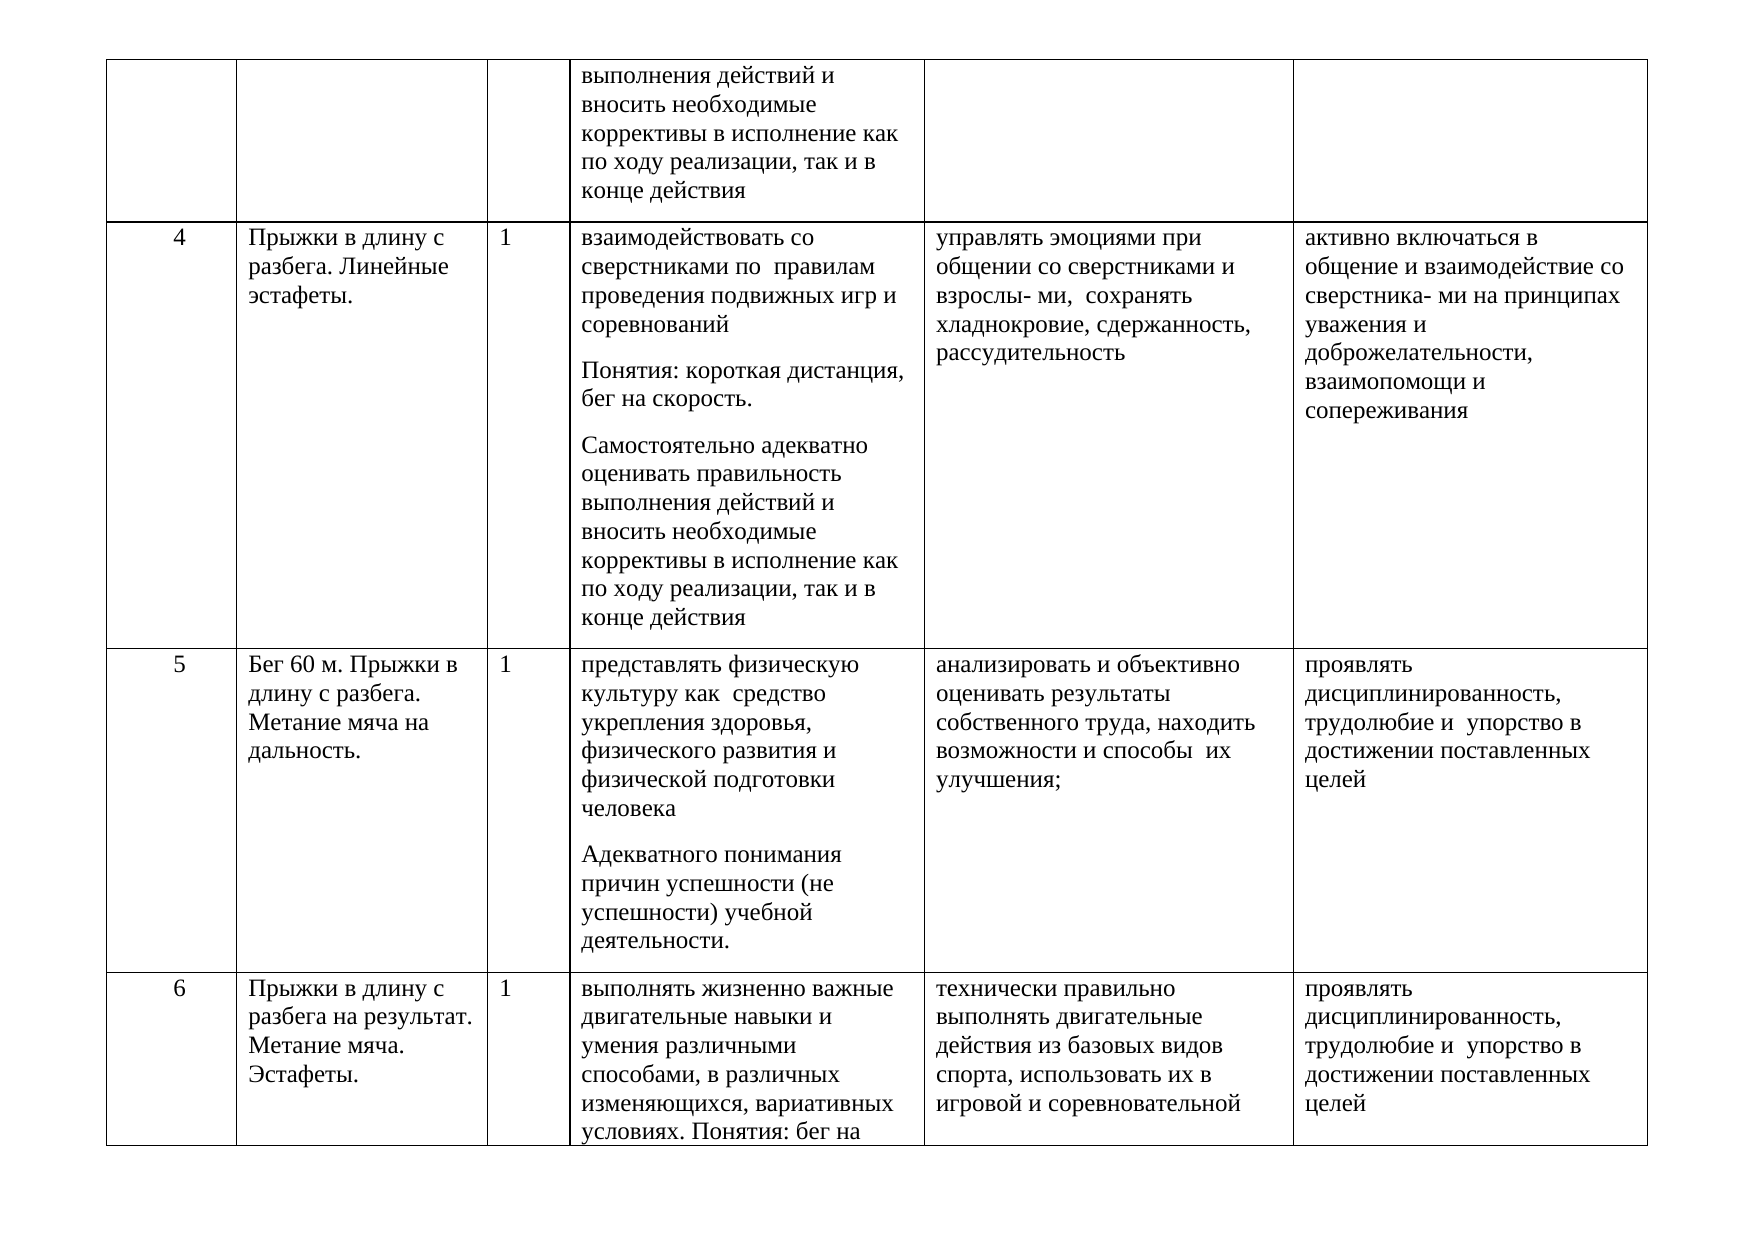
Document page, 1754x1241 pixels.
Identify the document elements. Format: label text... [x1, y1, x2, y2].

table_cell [1294, 973, 1647, 1145]
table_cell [1294, 60, 1647, 221]
table_cell активно включаться в общение и взаимодействие со сверстника- ми на принципах уважения и доброжелательности, взаимопомощи и сопереживания [1294, 223, 1647, 648]
table_cell 5 [107, 649, 236, 972]
table_cell 4 [107, 223, 236, 648]
table_cell 1 [488, 60, 569, 221]
table_cell представлять физическую культуру как средство укрепления здоровья, физического развития и физической подготовки человека Адекватного понимания причин успешности (не успешности) учебной деятельности. [571, 649, 924, 972]
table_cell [925, 60, 1293, 221]
table_cell 3 [107, 60, 236, 221]
table_cell 1 [488, 223, 569, 648]
table_cell 6 [107, 973, 236, 1145]
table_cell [237, 60, 487, 221]
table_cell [571, 60, 924, 221]
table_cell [237, 973, 487, 1145]
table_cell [571, 973, 924, 1145]
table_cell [925, 973, 1293, 1145]
table_cell управлять эмоциями при общении со сверстниками и взрослы- ми, сохранять хладнокровие, сдержанность, рассудительность [925, 223, 1293, 648]
table_cell 1 [488, 973, 569, 1145]
table_cell анализировать и объективно оценивать результаты собственного труда, находить возможности и способы их улучшения; [925, 649, 1293, 972]
table_cell Бег 60 м. Прыжки в длину с разбега. Метание мяча на дальность. [237, 649, 487, 972]
table_cell взаимодействовать со сверстниками по правилам проведения подвижных игр и соревнований Понятия: короткая дистанция, бег на скорость. Самостоятельно адекватно оценивать правильность выполнения действий и вносить необходимые коррективы в исполнение как по ходу реализации, так и в конце действия [571, 223, 924, 648]
table_cell 1 [488, 649, 569, 972]
table_cell проявлять дисциплинированность, трудолюбие и упорство в достижении поставленных целей [1294, 649, 1647, 972]
table_cell Прыжки в длину с разбега. Линейные эстафеты. [237, 223, 487, 648]
